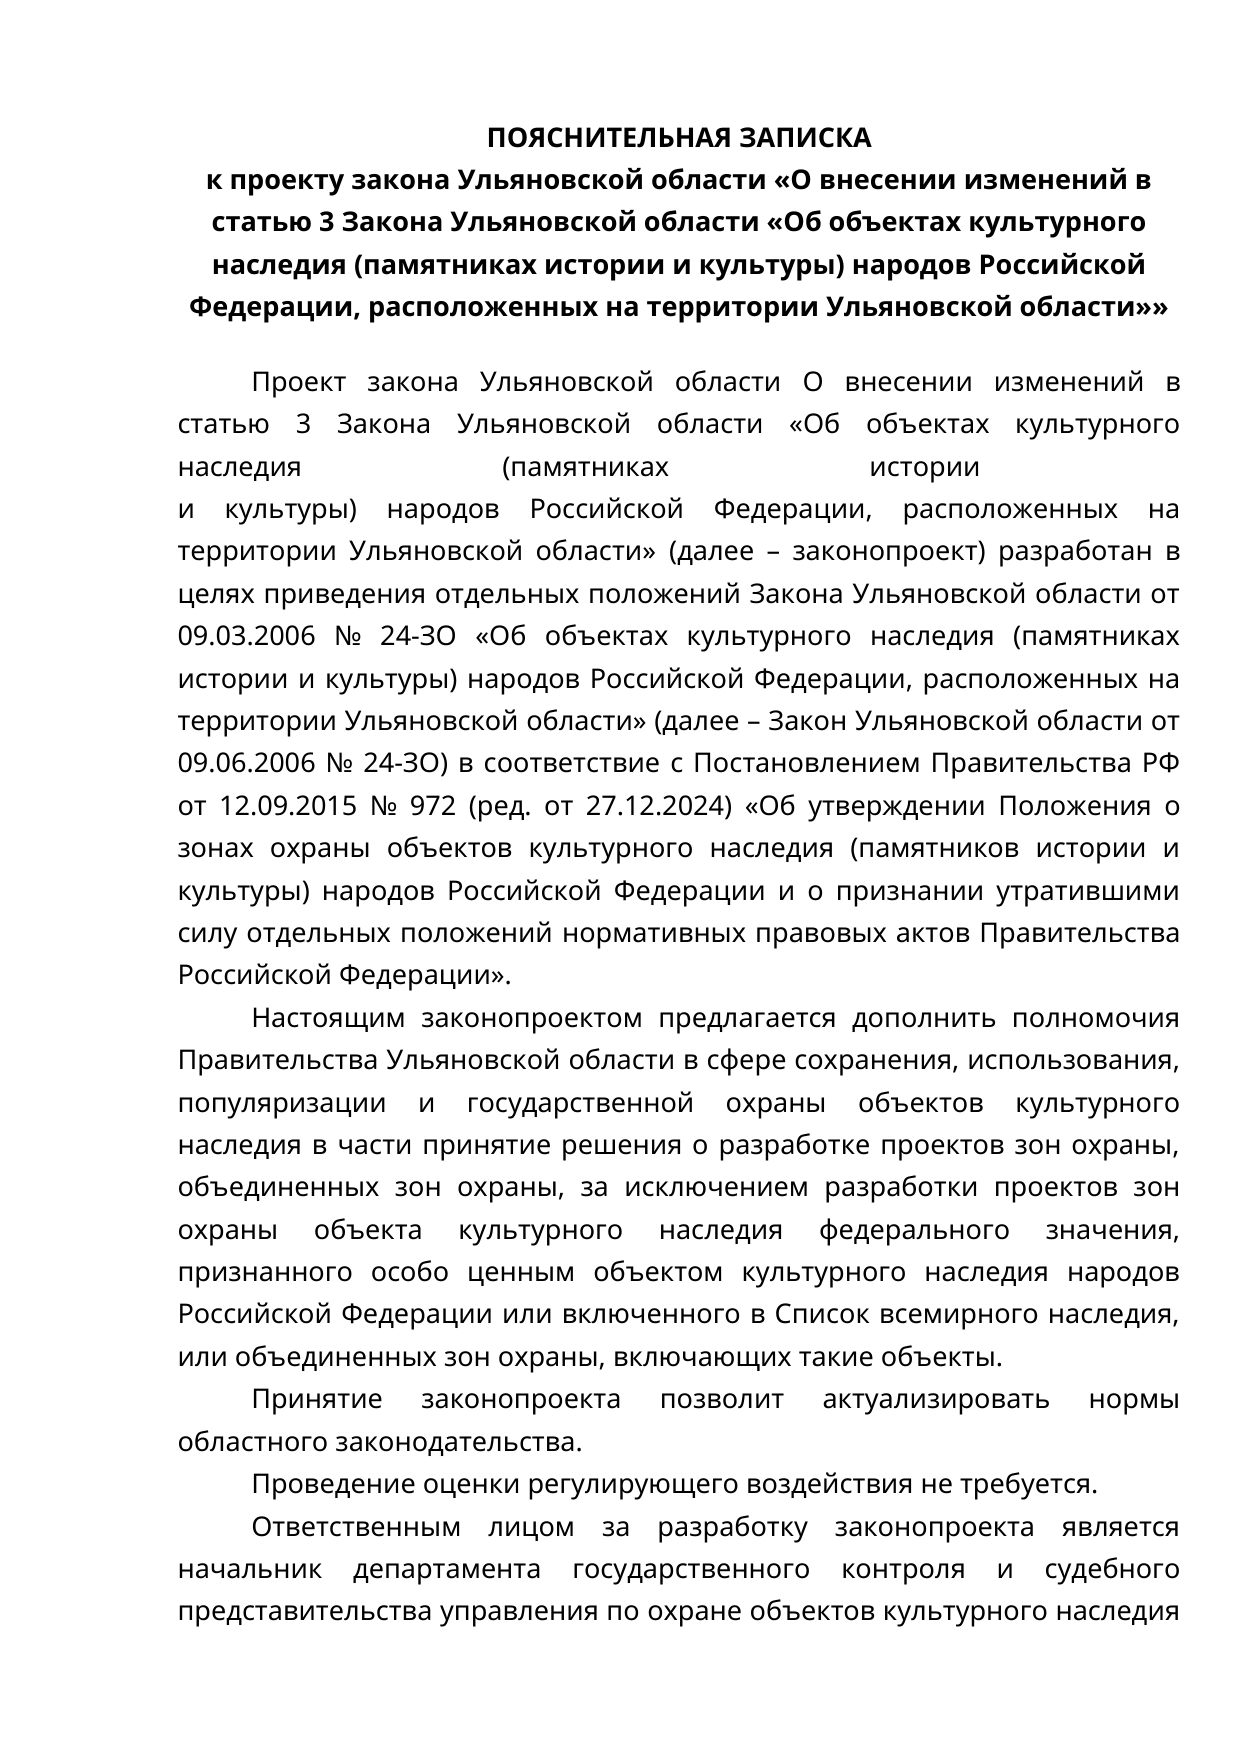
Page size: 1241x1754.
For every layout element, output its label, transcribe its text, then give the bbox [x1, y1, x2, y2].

text к проекту закона Ульяновской области «О внесении изменений в статью 3 Закона Ульяновской области «Об объектах культурного наследия (памятниках истории и культуры) народов Российской Федерации, расположенных на территории Ульяновской области»» [177, 161, 1181, 324]
text Проект закона Ульяновской области О внесении изменений в статью 3 Закона Ульяновской области «Об объектах культурного наследия (памятниках истории и культуры) народов Российской Федерации, расположенных на территории Ульяновской области» (далее – законопроект) разработан в целях приведения отдельных положений Закона Ульяновской области от 09.03.2006 № 24-ЗО «Об объектах культурного наследия (памятниках истории и культуры) народов Российской Федерации, расположенных на территории Ульяновской области» (далее – Закон Ульяновской области от 09.06.2006 № 24-ЗО) в соответствие с Постановлением Правительства РФ от 12.09.2015 № 972 (ред. от 27.12.2024) «Об утверждении Положения о зонах охраны объектов культурного наследия (памятников истории и культуры) народов Российской Федерации и о признании утратившими силу отдельных положений нормативных правовых актов Правительства Российской Федерации». [177, 362, 1181, 993]
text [177, 1507, 1181, 1629]
text Настоящим законопроектом предлагается дополнить полномочия Правительства Ульяновской области в сфере сохранения, использования, популяризации и государственной охраны объектов культурного наследия в части принятие решения о разработке проектов зон охраны, объединенных зон охраны, за исключением разработки проектов зон охраны объекта культурного наследия федерального значения, признанного особо ценным объектом культурного наследия народов Российской Федерации или включенного в Список всемирного наследия, или объединенных зон охраны, включающих такие объекты. [177, 998, 1181, 1374]
text ПОЯСНИТЕЛЬНАЯ ЗАПИСКА [177, 118, 1181, 155]
text Принятие законопроекта позволит актуализировать нормы областного законодательства. [177, 1380, 1181, 1459]
text Проведение оценки регулирующего воздействия не требуется. [177, 1464, 1181, 1501]
